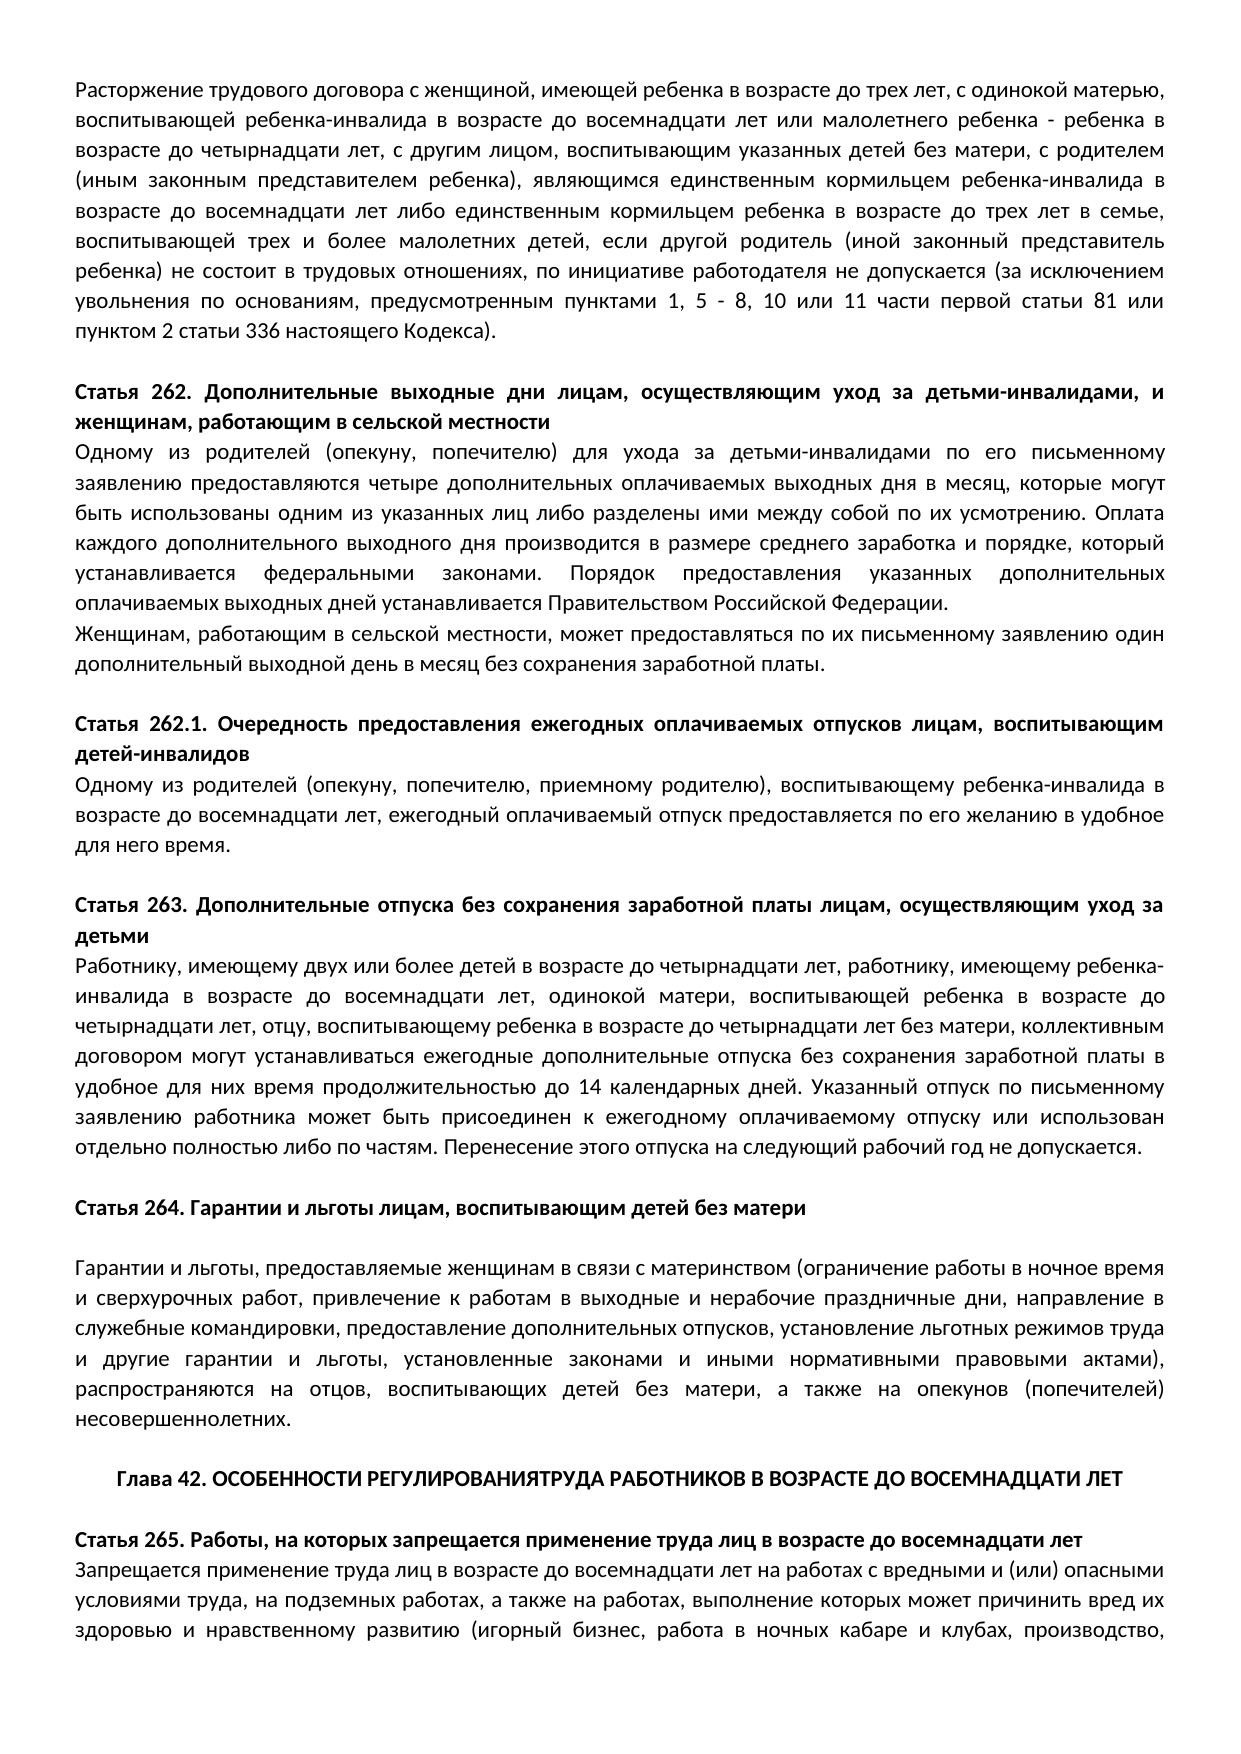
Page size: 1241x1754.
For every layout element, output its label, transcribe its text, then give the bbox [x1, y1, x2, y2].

text Статья 263. Дополнительные отпуска без сохранения заработной платы лицам, осуществляющим уход за детьми [75, 891, 1165, 949]
text Расторжение трудового договора с женщиной, имеющей ребенка в возрасте до трех лет, с одинокой матерью, воспитывающей ребенка-инвалида в возрасте до восемнадцати лет или малолетнего ребенка - ребенка в возрасте до четырнадцати лет, с другим лицом, воспитывающим указанных детей без матери, с родителем (иным законным представителем ребенка), являющимся единственным кормильцем ребенка-инвалида в возрасте до восемнадцати лет либо единственным кормильцем ребенка в возрасте до трех лет в семье, воспитывающей трех и более малолетних детей, если другой родитель (иной законный представитель ребенка) не состоит в трудовых отношениях, по инициативе работодателя не допускается (за исключением увольнения по основаниям, предусмотренным пунктами 1, 5 - 8, 10 или 11 части первой статьи 81 или пунктом 2 статьи 336 настоящего Кодекса). [75, 75, 1165, 345]
text Женщинам, работающим в сельской местности, может предоставляться по их письменному заявлению один дополнительный выходной день в месяц без сохранения заработной платы. [75, 619, 1165, 677]
text Глава 42. ОСОБЕННОСТИ РЕГУЛИРОВАНИЯТРУДА РАБОТНИКОВ В ВОЗРАСТЕ ДО ВОСЕМНАДЦАТИ ЛЕТ [75, 1464, 1165, 1493]
text Статья 262.1. Очередность предоставления ежегодных оплачиваемых отпусков лицам, воспитывающим детей-инвалидов [75, 709, 1165, 768]
text Статья 262. Дополнительные выходные дни лицам, осуществляющим уход за детьми-инвалидами, и женщинам, работающим в сельской местности [75, 377, 1165, 435]
text Одному из родителей (опекуну, попечителю) для ухода за детьми-инвалидами по его письменному заявлению предоставляются четыре дополнительных оплачиваемых выходных дня в месяц, которые могут быть использованы одним из указанных лиц либо разделены ими между собой по их усмотрению. Оплата каждого дополнительного выходного дня производится в размере среднего заработка и порядке, который устанавливается федеральными законами. Порядок предоставления указанных дополнительных оплачиваемых выходных дней устанавливается Правительством Российской Федерации. [75, 437, 1165, 617]
text Статья 264. Гарантии и льготы лицам, воспитывающим детей без матери [75, 1193, 1165, 1221]
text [75, 1555, 1165, 1644]
text Одному из родителей (опекуну, попечителю, приемному родителю), воспитывающему ребенка-инвалида в возрасте до восемнадцати лет, ежегодный оплачиваемый отпуск предоставляется по его желанию в удобное для него время. [75, 770, 1165, 858]
text Статья 265. Работы, на которых запрещается применение труда лиц в возрасте до восемнадцати лет [75, 1525, 1165, 1553]
text Гарантии и льготы, предоставляемые женщинам в связи с материнством (ограничение работы в ночное время и сверхурочных работ, привлечение к работам в выходные и нерабочие праздничные дни, направление в служебные командировки, предоставление дополнительных отпусков, установление льготных режимов труда и другие гарантии и льготы, установленные законами и иными нормативными правовыми актами), распространяются на отцов, воспитывающих детей без матери, а также на опекунов (попечителей) несовершеннолетних. [75, 1253, 1165, 1432]
text Работнику, имеющему двух или более детей в возрасте до четырнадцати лет, работнику, имеющему ребенка-инвалида в возрасте до восемнадцати лет, одинокой матери, воспитывающей ребенка в возрасте до четырнадцати лет, отцу, воспитывающему ребенка в возрасте до четырнадцати лет без матери, коллективным договором могут устанавливаться ежегодные дополнительные отпуска без сохранения заработной платы в удобное для них время продолжительностью до 14 календарных дней. Указанный отпуск по письменному заявлению работника может быть присоединен к ежегодному оплачиваемому отпуску или использован отдельно полностью либо по частям. Перенесение этого отпуска на следующий рабочий год не допускается. [75, 951, 1165, 1160]
